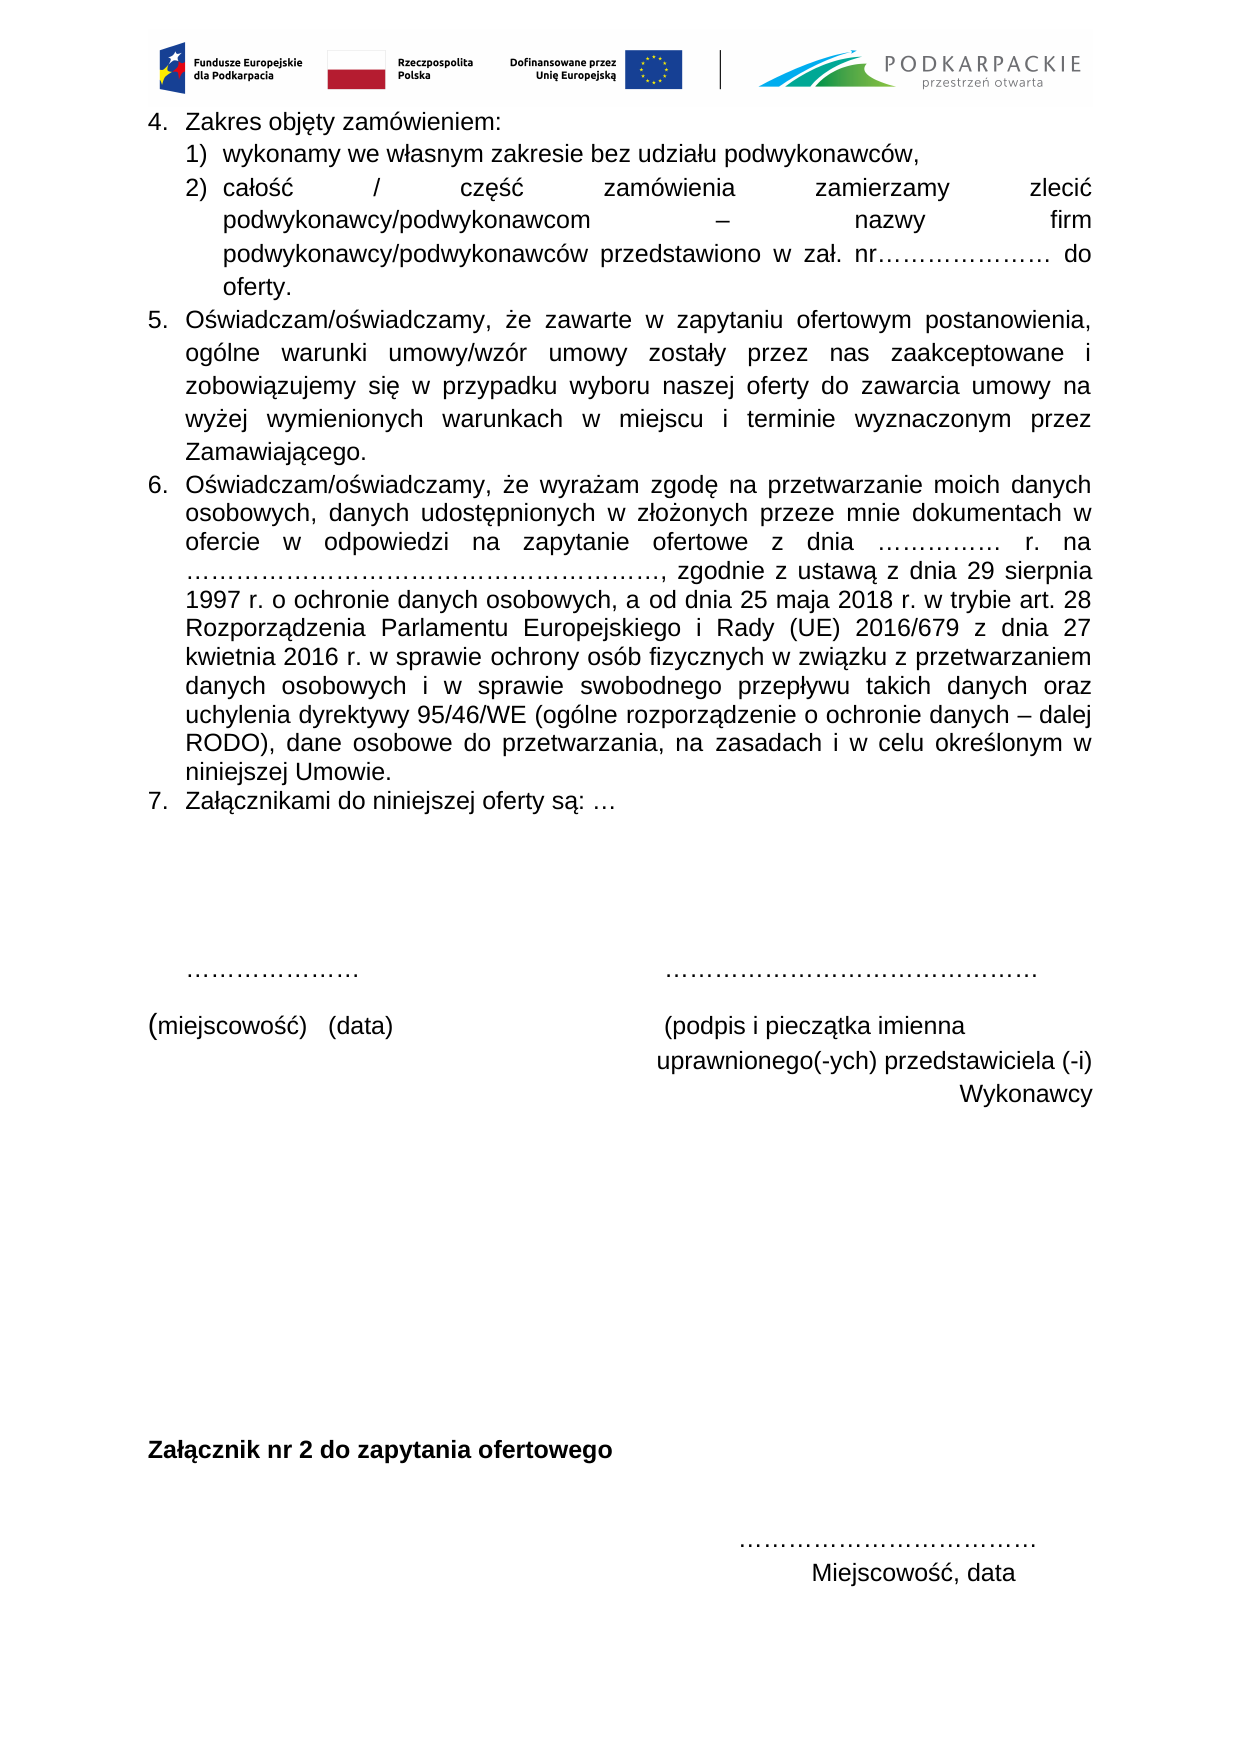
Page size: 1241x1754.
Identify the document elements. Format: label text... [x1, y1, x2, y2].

list Oświadczam/oświadczamy, że zawarte w zapytaniu ofertowym postanowienia, ogólne warunki umowy/wzór umowy zostały przez nas zaakceptowane i zobowiązujemy się w przypadku wyboru naszej oferty do zawarcia umowy na wyżej wymienionych warunkach w miejscu i terminie wyznaczonym przez Zamawiającego. [148, 304, 1093, 465]
list wykonamy we własnym zakresie bez udziału podwykonawców, [185, 139, 1093, 168]
list Zakres objęty zamówieniem: [148, 107, 1093, 135]
text ………………… ……………………………………… [185, 953, 1093, 982]
text ……………………………… [148, 1489, 1093, 1553]
text uprawnionego(-ych) przedstawiciela (-i) Wykonawcy [590, 1046, 1093, 1108]
text Miejscowość, data [148, 1557, 1093, 1586]
text Załącznik nr 2 do zapytania ofertowego [148, 1435, 1093, 1464]
text (miejscowość) (data) (podpis i pieczątka imienna [148, 1007, 1093, 1041]
picture [147, 29, 1093, 107]
list całość / część zamówienia zamierzamy zlecić podwykonawcy/podwykonawcom – nazwy firm podwykonawcy/podwykonawców przedstawiono w zał. nr………………… do oferty. [185, 172, 1093, 300]
list Oświadczam/oświadczamy, że wyrażam zgodę na przetwarzanie moich danych osobowych, danych udostępnionych w złożonych przeze mnie dokumentach w ofercie w odpowiedzi na zapytanie ofertowe z dnia …………… r. na …………………………………………………, zgodnie z ustawą z dnia 29 sierpnia 1997 r. o ochronie danych osobowych, a od dnia 25 maja 2018 r. w trybie art. 28 Rozporządzenia Parlamentu Europejskiego i Rady (UE) 2016/679 z dnia 27 kwietnia 2016 r. w sprawie ochrony osób fizycznych w związku z przetwarzaniem danych osobowych i w sprawie swobodnego przepływu takich danych oraz uchylenia dyrektywy 95/46/WE (ogólne rozporządzenie o ochronie danych – dalej RODO), dane osobowe do przetwarzania, na zasadach i w celu określonym w niniejszej Umowie. [148, 470, 1093, 786]
list Załącznikami do niniejszej oferty są: … [148, 786, 1093, 815]
